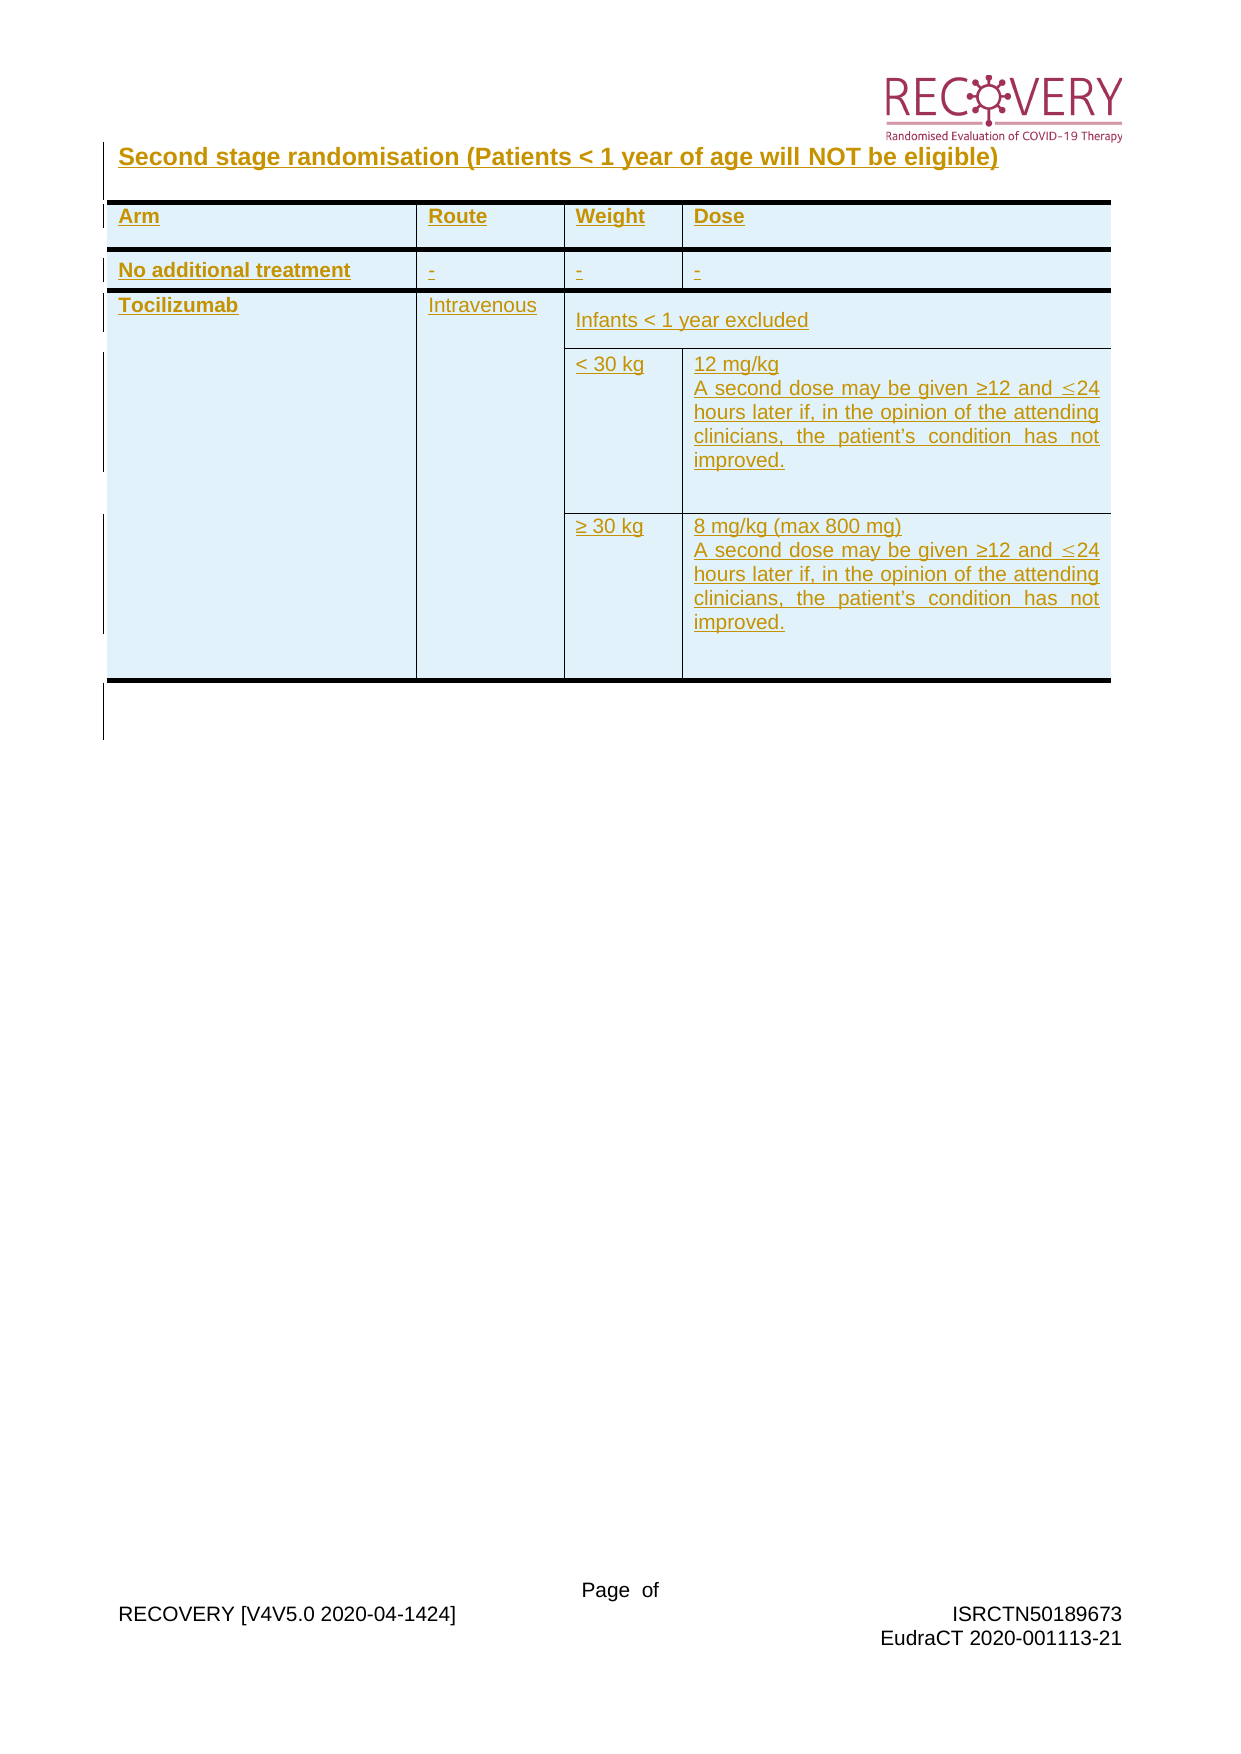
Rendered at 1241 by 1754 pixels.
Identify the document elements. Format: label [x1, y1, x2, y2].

picture [886, 75, 1123, 143]
